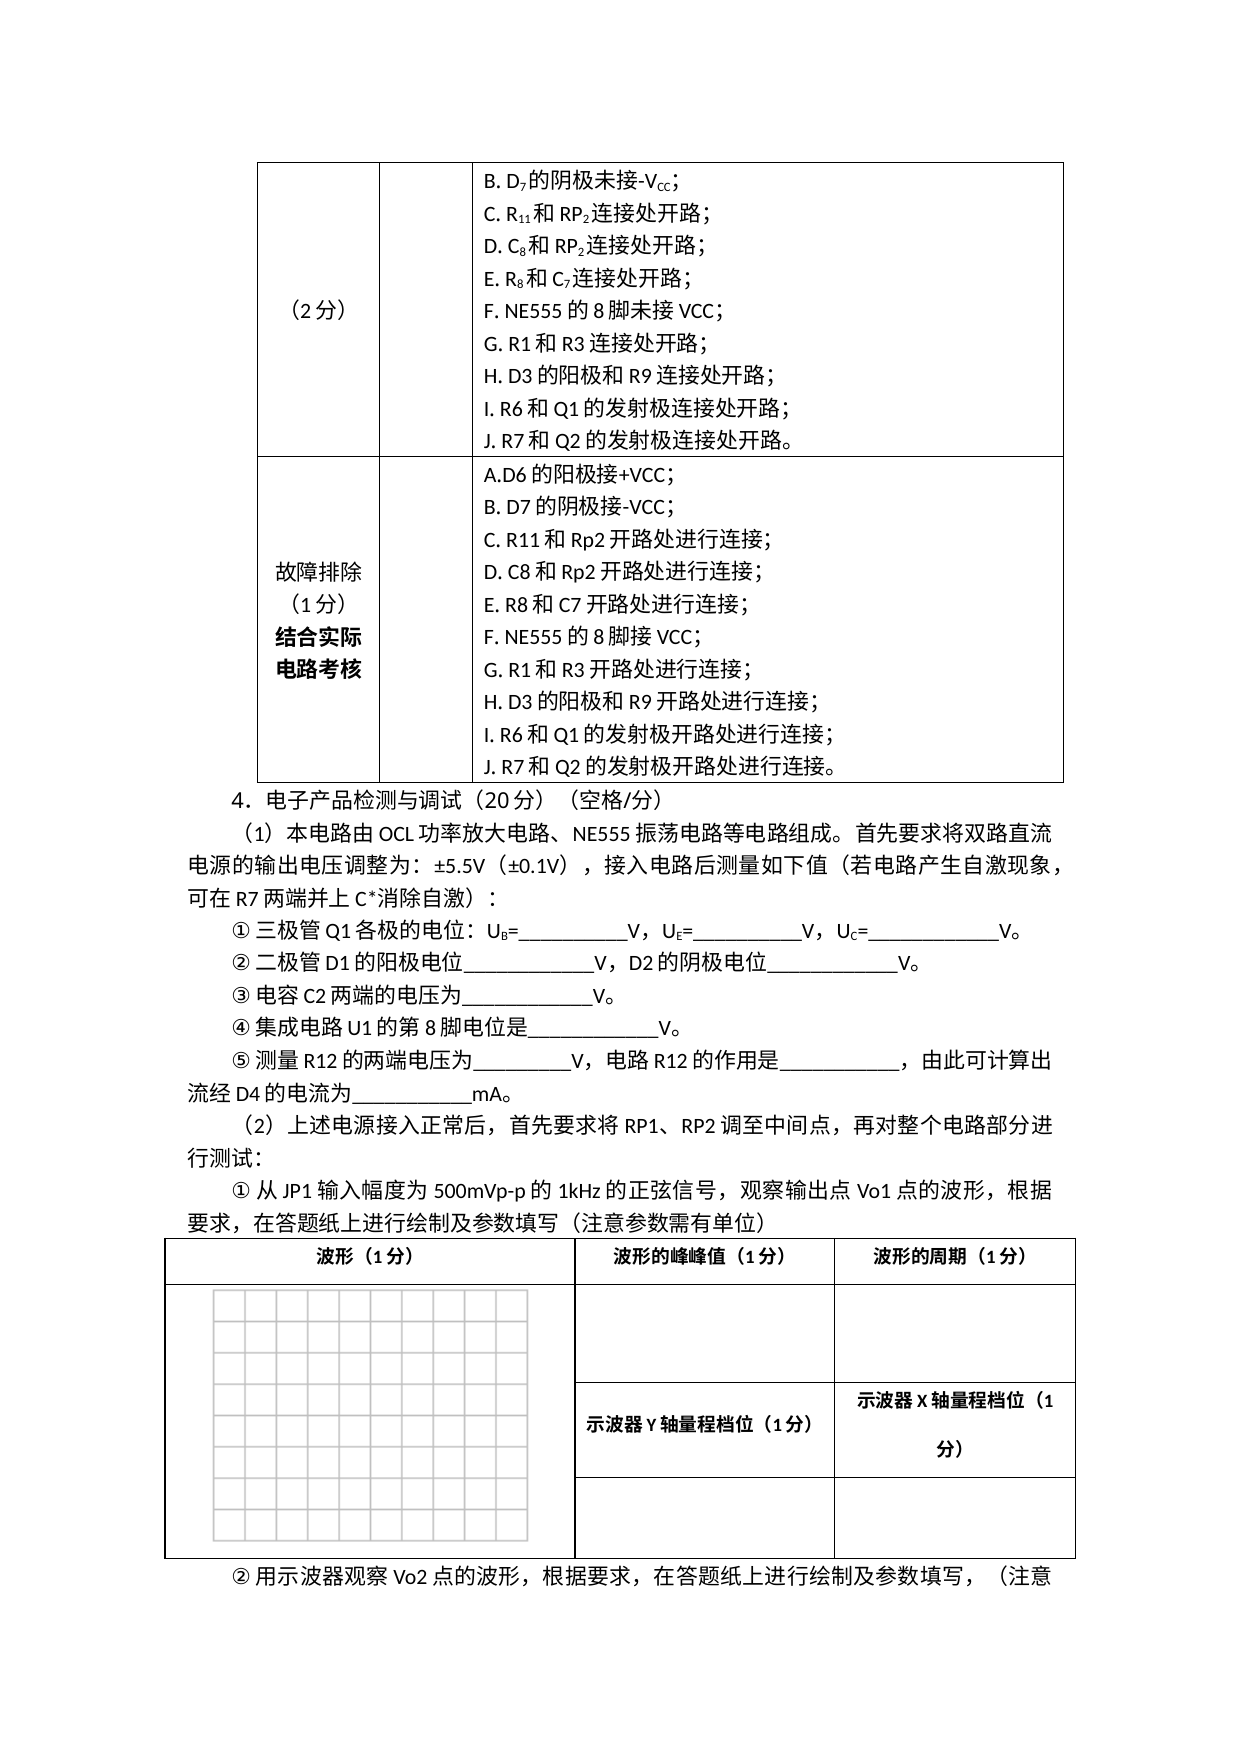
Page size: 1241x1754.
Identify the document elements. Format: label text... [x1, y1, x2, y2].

table_cell 示波器X轴量程档位（1分） [835, 1383, 1075, 1477]
table_cell [380, 163, 472, 456]
text ①三极管Q1各极的电位：UB=__________V，UE=__________V，UC=____________V。 [187, 913, 1053, 945]
picture [210, 1285, 530, 1545]
table_cell [835, 1478, 1075, 1558]
table_cell 示波器Y轴量程档位（1分） [576, 1383, 834, 1477]
text ②二极管D1的阳极电位____________V，D2的阴极电位____________V。 [187, 945, 1053, 978]
table_cell A.D6的阳极接+VCC； B. D7的阴极接-VCC； C. R11和Rp2开路处进行连接； D. C8和Rp2开路处进行连接； E. R8和C7开路处进行连接； F. NE555的8脚接VCC； G. R1和R3开路处进行连接； H. D3的阳极和R9开路处进行连接； I. R6和Q1的发射极开路处进行连接； J. R7和Q2的发射极开路处进行连接。 [473, 457, 1063, 782]
text 4．电子产品检测与调试（20分）（空格/分） [187, 783, 1053, 815]
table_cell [473, 163, 1063, 456]
text ⑤测量R12的两端电压为_________V，电路R12的作用是___________，由此可计算出流经D4的电流为___________mA。 [187, 1043, 1053, 1108]
table_cell [166, 1285, 574, 1558]
text （1）本电路由OCL功率放大电路、NE555振荡电路等电路组成。首先要求将双路直流电源的输出电压调整为：±5.5V（±0.1V），接入电路后测量如下值（若电路产生自激现象，可在R7两端并上C*消除自激）： [187, 815, 1053, 913]
table_cell [835, 1285, 1075, 1382]
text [187, 1559, 1053, 1591]
table_cell 故障排除 （1分） 结合实际电路考核 [258, 457, 379, 782]
table_cell [576, 1285, 834, 1382]
text （2）上述电源接入正常后，首先要求将RP1、RP2调至中间点，再对整个电路部分进行测试： [187, 1108, 1053, 1173]
table_header 波形的峰峰值（1分） [576, 1239, 834, 1284]
text ①从JP1输入幅度为500mVp-p的1kHz的正弦信号，观察输出点Vo1点的波形，根据要求，在答题纸上进行绘制及参数填写（注意参数需有单位） [187, 1173, 1053, 1238]
text ④集成电路U1的第8脚电位是____________V。 [187, 1010, 1053, 1043]
table_cell [576, 1478, 834, 1558]
table_cell 故障点 （2分） [258, 163, 379, 456]
table_header 波形（1分） [166, 1239, 574, 1284]
text ③电容C2两端的电压为____________V。 [187, 978, 1053, 1010]
table_cell [380, 457, 472, 782]
table_header 波形的周期（1分） [835, 1239, 1075, 1284]
